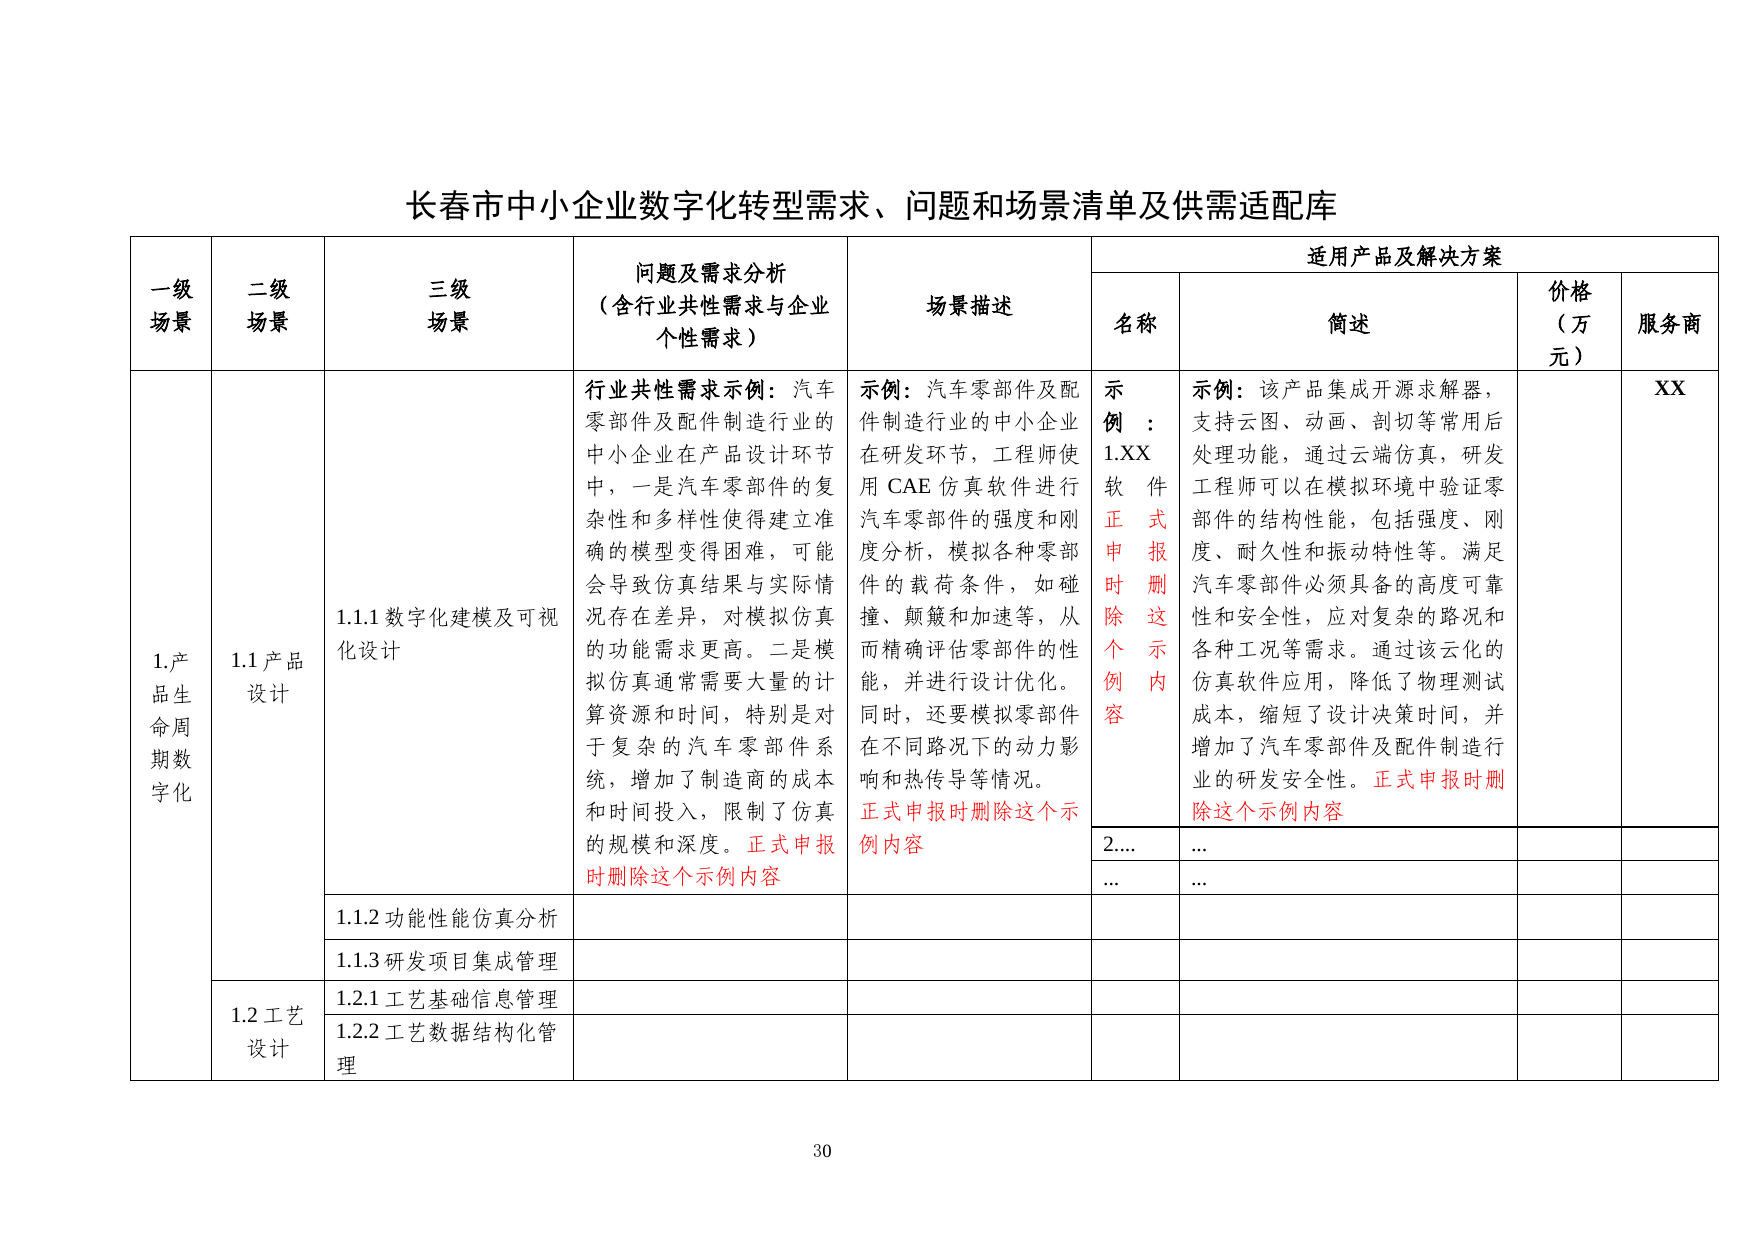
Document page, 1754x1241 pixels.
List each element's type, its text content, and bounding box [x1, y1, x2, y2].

table_cell 1.产品生命周期数字化 [131, 371, 211, 1080]
table_cell [574, 940, 847, 980]
table_cell [574, 895, 847, 939]
table_cell [1180, 895, 1517, 939]
table_cell [574, 1015, 847, 1080]
table_cell 1.1产品设计 [212, 371, 324, 980]
table_cell [1092, 895, 1179, 939]
table_cell [1518, 940, 1621, 980]
table_header 场景描述 [848, 237, 1091, 370]
table_cell 1.1.2功能性能仿真分析 [325, 895, 573, 939]
table_cell [1180, 940, 1517, 980]
table_cell XX [1622, 371, 1718, 826]
table_cell ... [1180, 861, 1517, 893]
table_cell 示例：1.XX软件正式申报时删除这个示例内容 [1092, 371, 1179, 826]
table_cell 价格 （万元） [1518, 273, 1621, 370]
table_cell [848, 940, 1091, 980]
table_cell [574, 981, 847, 1014]
table_header 问题及需求分析 （含行业共性需求与企业个性需求） [574, 237, 847, 370]
table_cell ... [1092, 861, 1179, 893]
table_cell 1.2.2工艺数据结构化管理 [325, 1015, 573, 1080]
table_cell 服务商 [1622, 273, 1718, 370]
table_cell [1518, 981, 1621, 1014]
table_cell [1518, 828, 1621, 860]
table_cell 1.2.1工艺基础信息管理 [325, 981, 573, 1014]
table_header 二级 场景 [212, 237, 324, 370]
table_cell 1.2工艺设计 [212, 981, 324, 1080]
table_cell [1518, 371, 1621, 826]
table_cell 2.... [1092, 828, 1179, 860]
table_cell 示例：汽车零部件及配件制造行业的中小企业在研发环节，工程师使用CAE仿真软件进行汽车零部件的强度和刚度分析，模拟各种零部件的载荷条件，如碰撞、颠簸和加速等，从而精确评估零部件的性能，并进行设计优化。同时，还要模拟零部件在不同路况下的动力影响和热传导等情况。 正式申报时删除这个示例内容 [848, 371, 1091, 893]
table_cell [1518, 861, 1621, 893]
table_cell 行业共性需求示例：汽车零部件及配件制造行业的中小企业在产品设计环节中，一是汽车零部件的复杂性和多样性使得建立准确的模型变得困难，可能会导致仿真结果与实际情况存在差异，对模拟仿真的功能需求更高。二是模拟仿真通常需要大量的计算资源和时间，特别是对于复杂的汽车零部件系统，增加了制造商的成本和时间投入，限制了仿真的规模和深度。正式申报时删除这个示例内容 [574, 371, 847, 893]
table_cell [848, 895, 1091, 939]
table_cell [1518, 895, 1621, 939]
table_cell [1622, 861, 1718, 893]
table_header 一级场景 [131, 237, 211, 370]
table_cell [1518, 1015, 1621, 1080]
table_header 适用产品及解决方案 [1092, 237, 1718, 272]
table_cell [1092, 981, 1179, 1014]
table_cell 示例：该产品集成开源求解器，支持云图、动画、剖切等常用后处理功能，通过云端仿真，研发工程师可以在模拟环境中验证零部件的结构性能，包括强度、刚度、耐久性和振动特性等。满足汽车零部件必须具备的高度可靠性和安全性，应对复杂的路况和各种工况等需求。通过该云化的仿真软件应用，降低了物理测试成本，缩短了设计决策时间，并增加了汽车零部件及配件制造行业的研发安全性。正式申报时删除这个示例内容 [1180, 371, 1517, 826]
table_cell 1.1.1数字化建模及可视化设计 [325, 371, 573, 893]
table_cell [1622, 940, 1718, 980]
table_cell [1622, 895, 1718, 939]
table_cell 简述 [1180, 273, 1517, 370]
table_cell [1180, 981, 1517, 1014]
table_cell [1622, 981, 1718, 1014]
table_cell ... [1180, 828, 1517, 860]
table_cell [1092, 940, 1179, 980]
table_cell [848, 981, 1091, 1014]
table_cell [1092, 1015, 1179, 1080]
table_cell 名称 [1092, 273, 1179, 370]
table_cell 1.1.3研发项目集成管理 [325, 940, 573, 980]
table_cell [1622, 828, 1718, 860]
text 长春市中小企业数字化转型需求、问题和场景清单及供需适配库 [207, 171, 1535, 236]
table_cell [848, 1015, 1091, 1080]
table_cell [1180, 1015, 1517, 1080]
table_header 三级 场景 [325, 237, 573, 370]
table_cell [1622, 1015, 1718, 1080]
